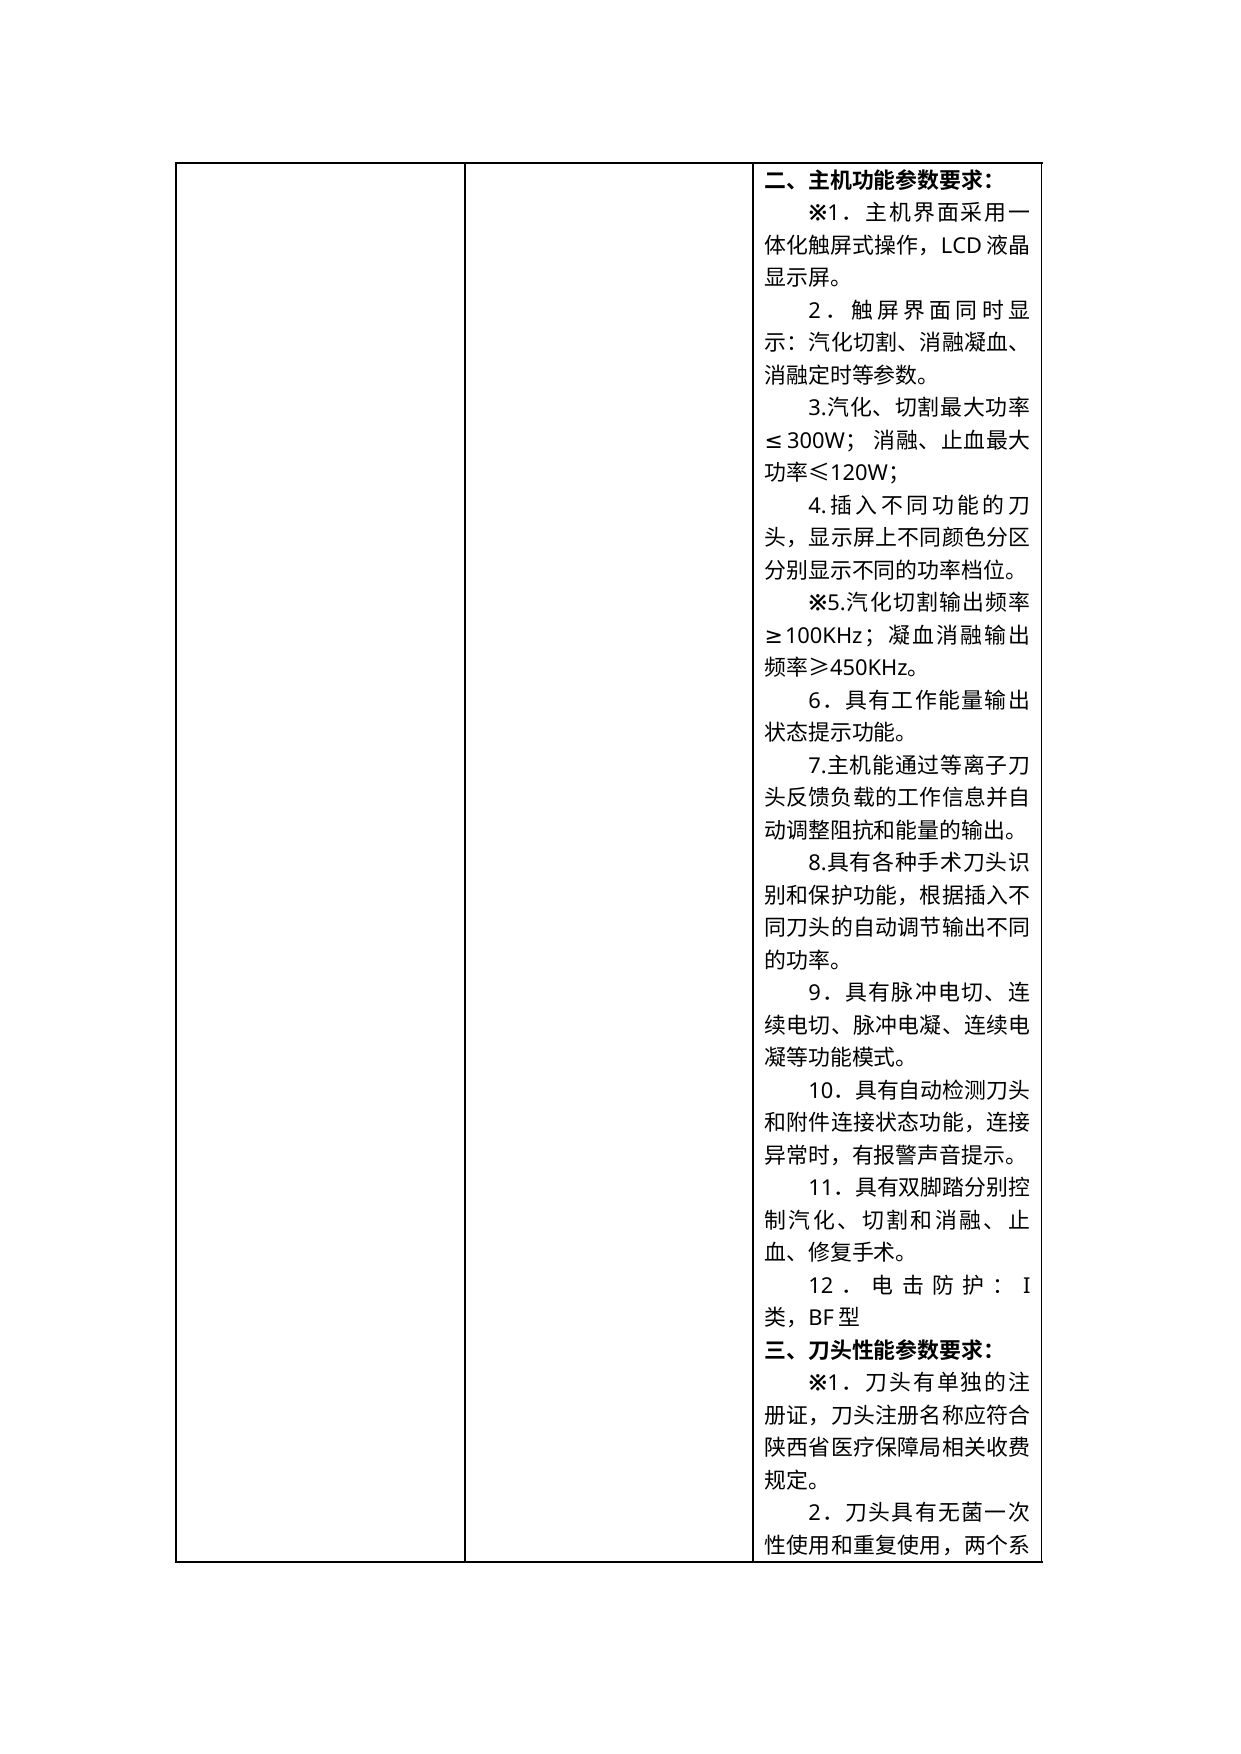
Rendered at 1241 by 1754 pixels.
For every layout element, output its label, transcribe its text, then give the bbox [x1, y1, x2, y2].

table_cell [754, 164, 1041, 1561]
table_cell 1 [177, 164, 464, 1561]
table_cell [466, 164, 752, 1561]
